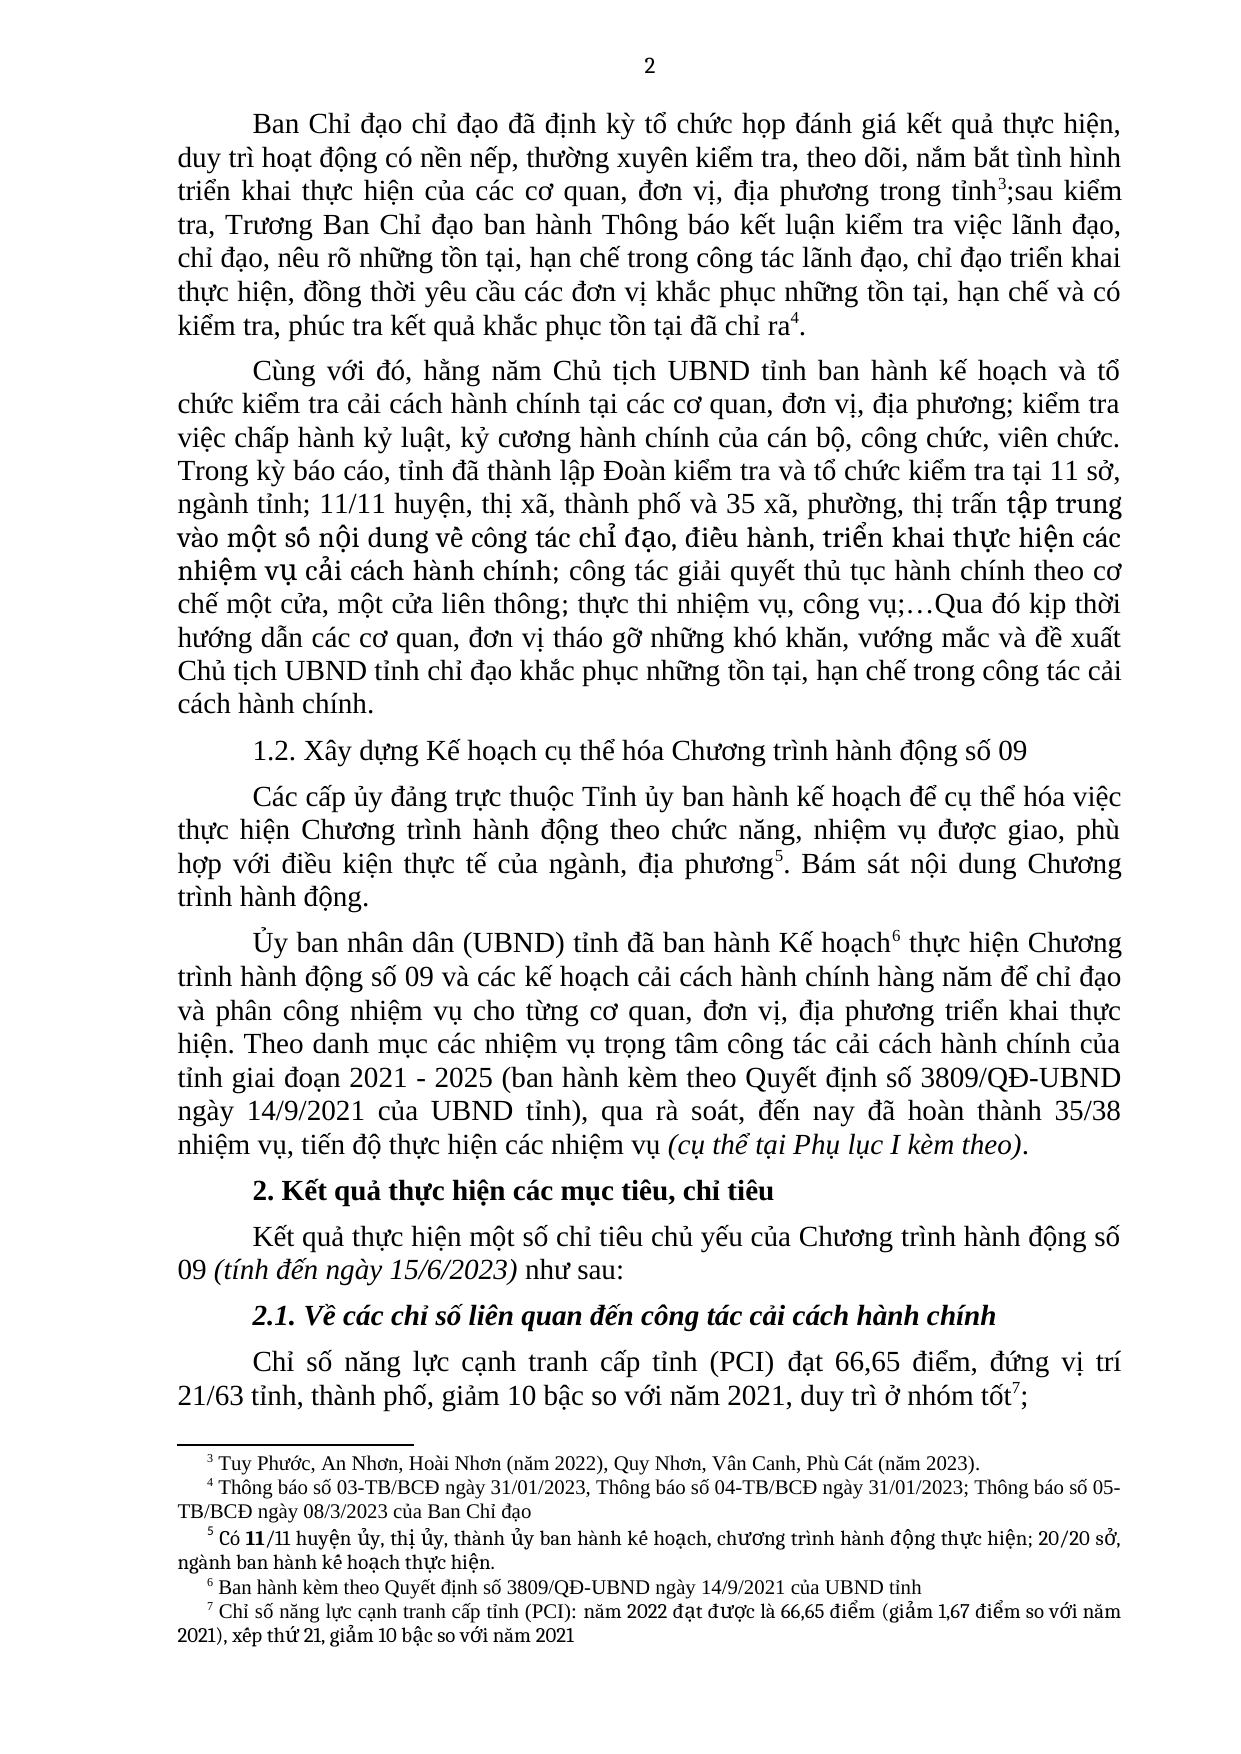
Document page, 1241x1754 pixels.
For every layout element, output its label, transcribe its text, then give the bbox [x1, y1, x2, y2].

text Chỉ số năng lực cạnh tranh cấp tỉnh (PCI) đạt 66,65 điểm, đứng vị trí 21/63 tỉnh, thành phố, giảm 10 bậc so với năm 2021, duy trì ở nhóm tốt; [800, 1378, 1122, 1412]
text 2. Kết quả thực hiện các mục tiêu, chỉ tiêu [177, 1173, 1122, 1206]
text Kết quả thực hiện một số chỉ tiêu chủ yếu của Chương trình hành động số 09 (tính đến ngày 15/6/2023) như sau: [177, 1219, 1122, 1286]
text Ủy ban nhân dân (UBND) tỉnh đã ban hành Kế hoạch thực hiện Chương trình hành động số 09 và các kế hoạch cải cách hành chính hàng năm để chỉ đạo và phân công nhiệm vụ cho từng cơ quan, đơn vị, địa phương triển khai thực hiện. Theo danh mục các nhiệm vụ trọng tâm công tác cải cách hành chính của tỉnh giai đoạn 2021 - 2025 (ban hành kèm theo Quyết định số 3809/QĐ-UBND ngày 14/9/2021 của UBND tỉnh), qua rà soát, đến nay đã hoàn thành 35/38 nhiệm vụ, tiến độ thực hiện các nhiệm vụ (cụ thể tại Phụ lục I kèm theo). [177, 926, 1122, 1160]
text Chỉ số năng lực cạnh tranh cấp tỉnh (PCI) đạt 66,65 điểm, đứng vị trí 21/63 tỉnh, thành phố, giảm 10 bậc so với năm 2021, duy trì ở nhóm tốt; [177, 1344, 1122, 1378]
text 2.1. Về các chỉ số liên quan đến công tác cải cách hành chính [177, 1298, 1122, 1332]
text 1.2. Xây dựng Kế hoạch cụ thể hóa Chương trình hành động số 09 [177, 733, 1122, 766]
text Cùng với đó, hằng năm Chủ tịch UBND tỉnh ban hành kế hoạch và tổ chức kiểm tra cải cách hành chính tại các cơ quan, đơn vị, địa phương; kiểm tra việc chấp hành kỷ luật, kỷ cương hành chính của cán bộ, công chức, viên chức. Trong kỳ báo cáo, tỉnh đã thành lập Đoàn kiểm tra và tổ chức kiểm tra tại 11 sở, ngành tỉnh; 11/11 huyện, thị xã, thành phố và 35 xã, phường, thị trấn tập trung vào một số nội dung về công tác chỉ đạo, điều hành, triển khai thực hiện các nhiệm vụ cải cách hành chính; công tác giải quyết thủ tục hành chính theo cơ chế một cửa, một cửa liên thông; thực thi nhiệm vụ, công vụ;…Qua đó kịp thời hướng dẫn các cơ quan, đơn vị tháo gỡ những khó khăn, vướng mắc và đề xuất Chủ tịch UBND tỉnh chỉ đạo khắc phục những tồn tại, hạn chế trong công tác cải cách hành chính. [177, 354, 1122, 720]
text Ban Chỉ đạo chỉ đạo đã định kỳ tổ chức họp đánh giá kết quả thực hiện, duy trì hoạt động có nền nếp, thường xuyên kiểm tra, theo dõi, nắm bắt tình hình triển khai thực hiện của các cơ quan, đơn vị, địa phương trong tỉnh;sau kiểm tra, Trương Ban Chỉ đạo ban hành Thông báo kết luận kiểm tra việc lãnh đạo, chỉ đạo, nêu rõ những tồn tại, hạn chế trong công tác lãnh đạo, chỉ đạo triển khai thực hiện, đồng thời yêu cầu các đơn vị khắc phục những tồn tại, hạn chế và có kiểm tra, phúc tra kết quả khắc phục tồn tại đã chỉ ra. [177, 106, 1122, 341]
text Các cấp ủy đảng trực thuộc Tỉnh ủy ban hành kế hoạch để cụ thể hóa việc thực hiện Chương trình hành động theo chức năng, nhiệm vụ được giao, phù hợp với điều kiện thực tế của ngành, địa phương. Bám sát nội dung Chương trình hành động. [177, 779, 1122, 913]
